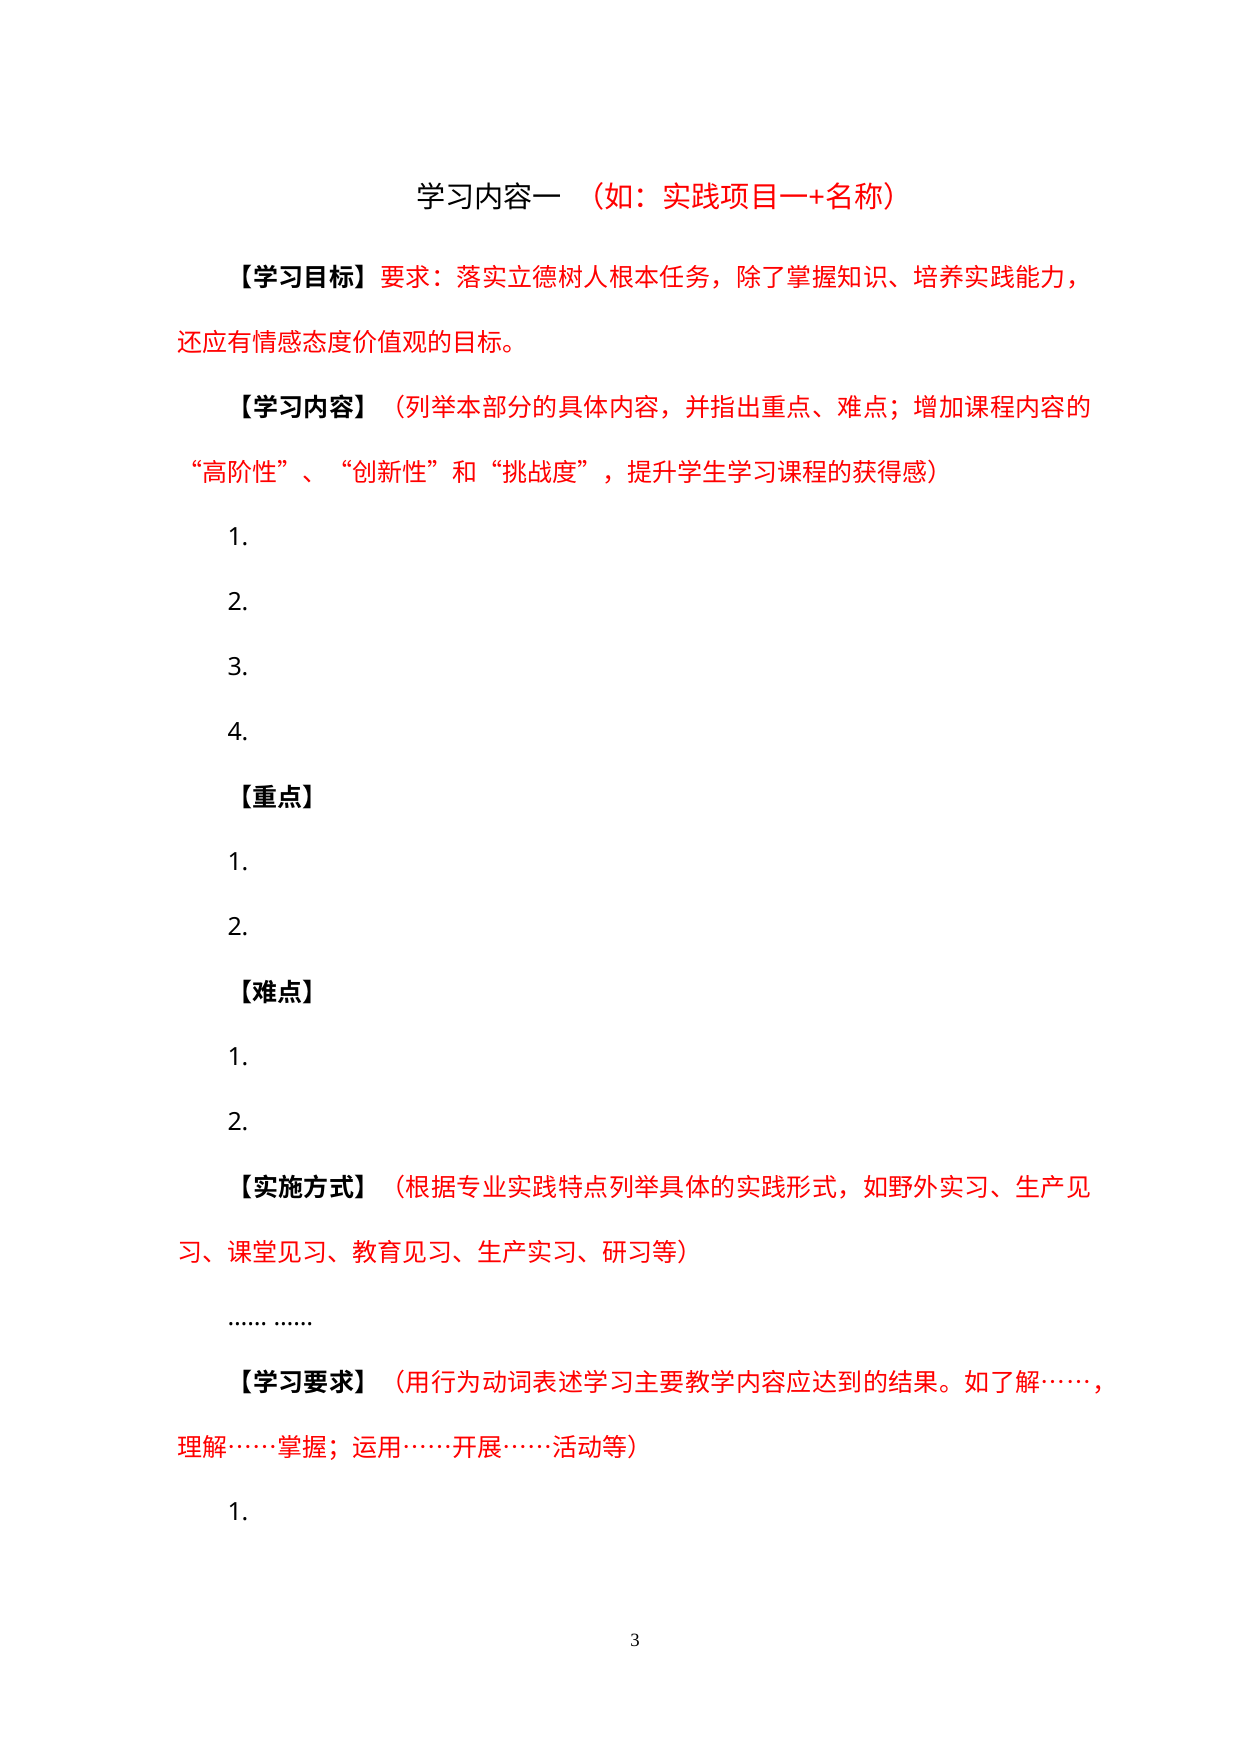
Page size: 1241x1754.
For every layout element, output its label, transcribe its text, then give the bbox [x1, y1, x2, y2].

text 2. [177, 893, 1092, 958]
text 【学习内容】（列举本部分的具体内容，并指出重点、难点；增加课程内容的“高阶性”、“创新性”和“挑战度”，提升学生学习课程的获得感） [177, 373, 1092, 503]
text …… …… [177, 1283, 1092, 1348]
text 【重点】 [177, 763, 1092, 828]
text 2. [177, 1088, 1092, 1153]
text 【学习要求】（用行为动词表述学习主要教学内容应达到的结果。如了解……，理解……掌握；运用……开展……活动等） [177, 1348, 1092, 1478]
text 学习内容一 （如：实践项目一+名称） [177, 162, 1092, 227]
text 1. [177, 1023, 1092, 1088]
text 【实施方式】（根据专业实践特点列举具体的实践形式，如野外实习、生产见习、课堂见习、教育见习、生产实习、研习等） [177, 1153, 1092, 1283]
text 1. [177, 503, 1092, 568]
text 1. [177, 1478, 1092, 1543]
text 【难点】 [177, 958, 1092, 1023]
text 4. [177, 698, 1092, 763]
text 2. [177, 568, 1092, 633]
text 3. [177, 633, 1092, 698]
text 1. [177, 828, 1092, 893]
text 【学习目标】要求：落实立德树人根本任务，除了掌握知识、培养实践能力，还应有情感态度价值观的目标。 [177, 243, 1092, 373]
